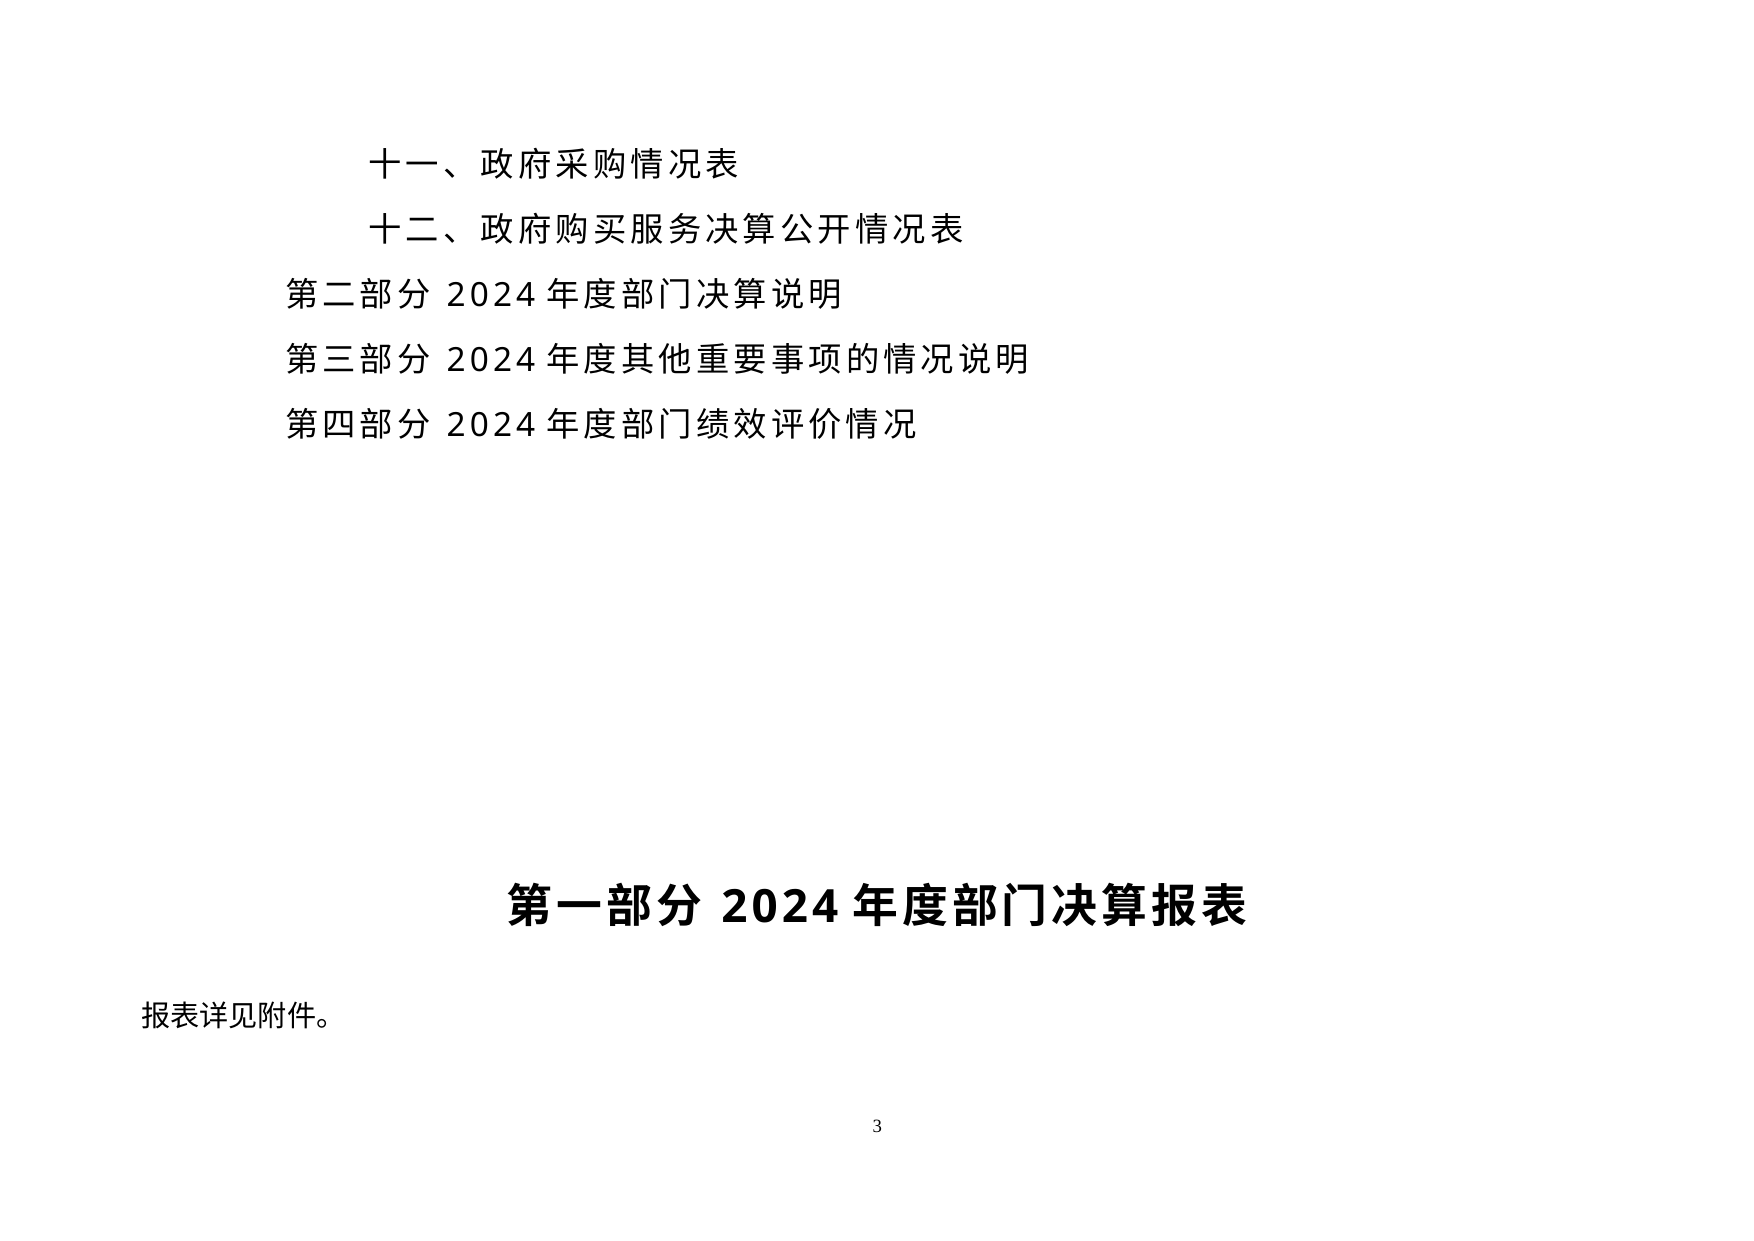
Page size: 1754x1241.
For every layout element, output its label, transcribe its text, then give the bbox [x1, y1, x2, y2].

text 十一、政府采购情况表 [118, 129, 1636, 194]
text 十二、政府购买服务决算公开情况表 [118, 194, 1636, 259]
text 第二部分 2024年度部门决算说明 [118, 259, 1636, 324]
text 第四部分 2024年度部门绩效评价情况 [118, 389, 1636, 454]
text 第三部分 2024年度其他重要事项的情况说明 [118, 324, 1636, 389]
text 第一部分 2024年度部门决算报表 [118, 854, 1636, 952]
subtitle 报表详见附件。 [118, 981, 1636, 1046]
